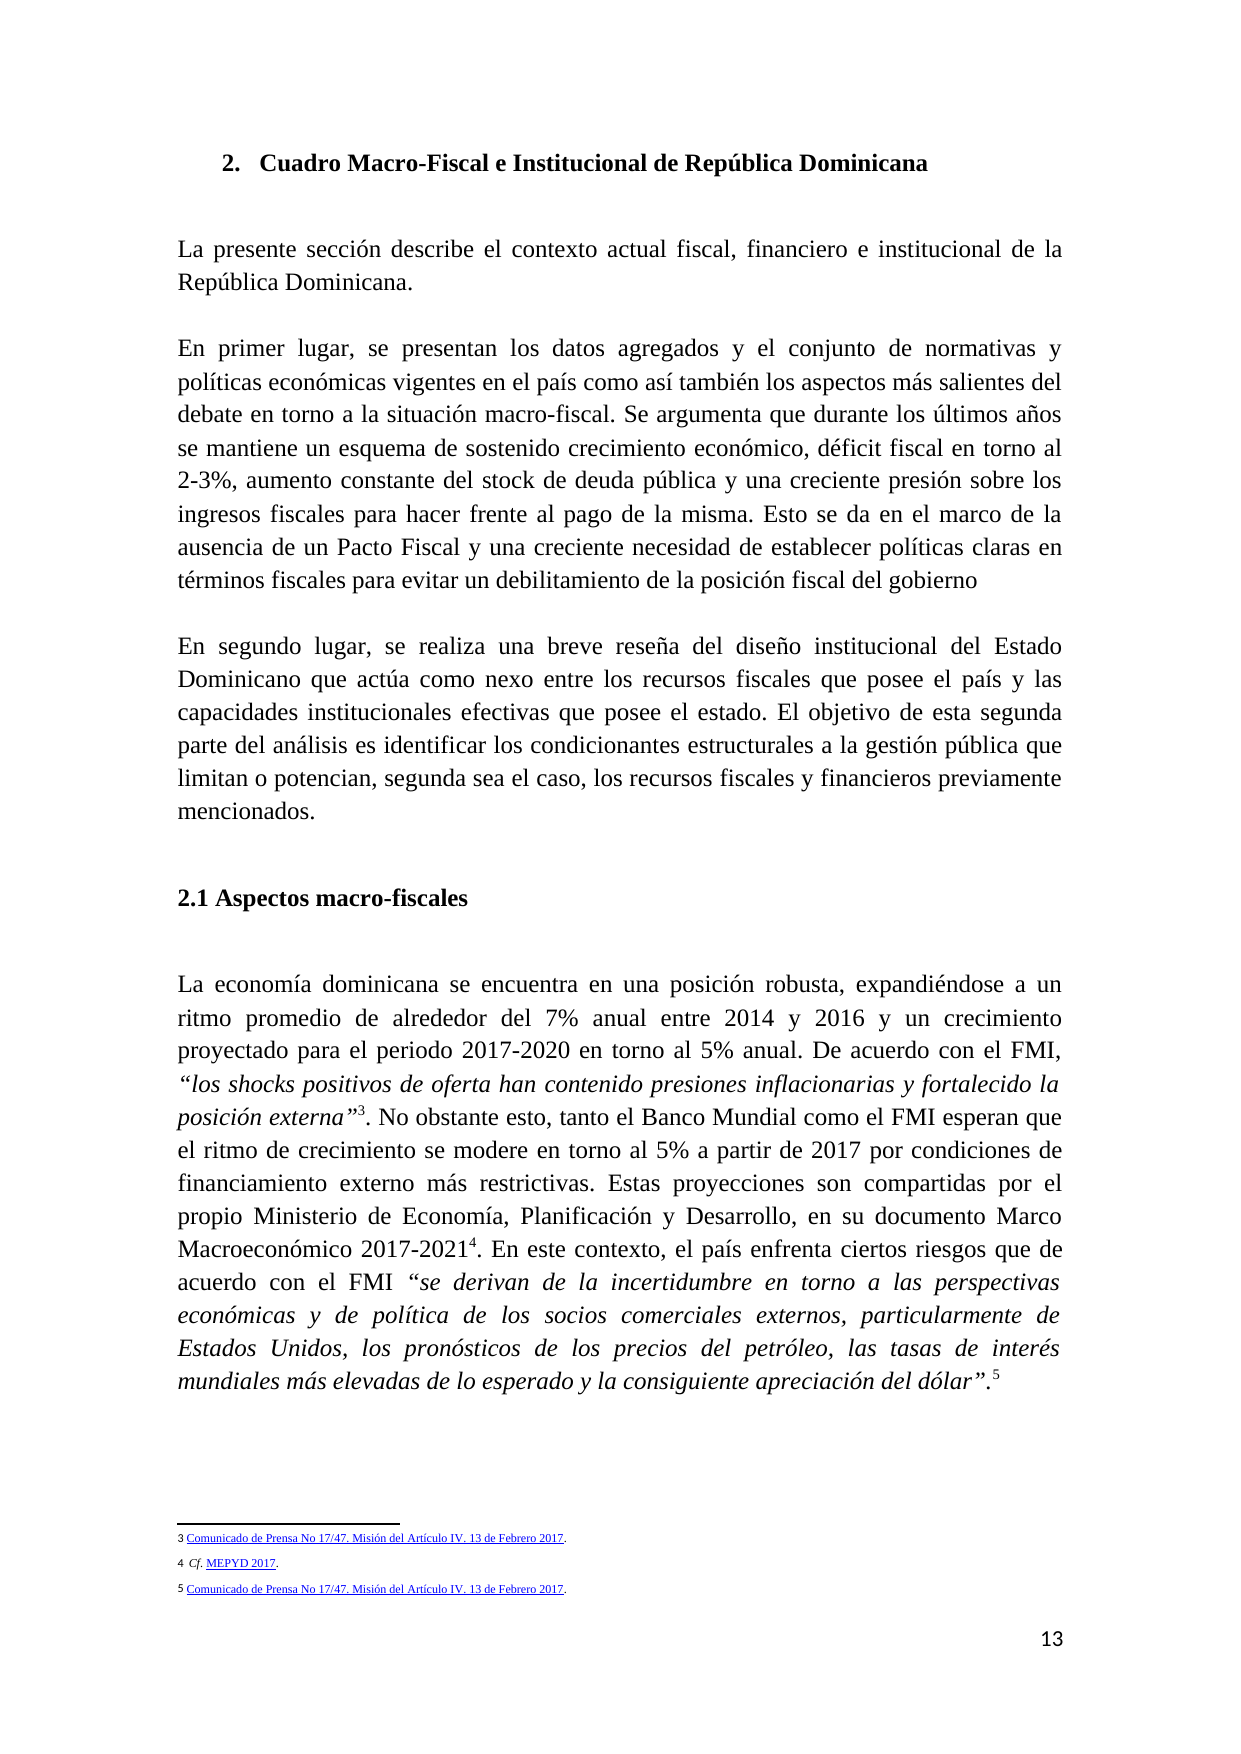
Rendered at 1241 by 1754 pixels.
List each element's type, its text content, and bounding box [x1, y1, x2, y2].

subtitle 2.1 Aspectos macro-fiscales [177, 883, 1063, 911]
text En segundo lugar, se realiza una breve reseña del diseño institucional del Estado Dominicano que actúa como nexo entre los recursos fiscales que posee el país y las capacidades institucionales efectivas que posee el estado. El objetivo de esta segunda parte del análisis es identificar los condicionantes estructurales a la gestión pública que limitan o potencian, segunda sea el caso, los recursos fiscales y financieros previamente mencionados. [177, 631, 1063, 824]
list Cuadro Macro-Fiscal e Institucional de República Dominicana [222, 148, 1063, 176]
text La presente sección describe el contexto actual fiscal, financiero e institucional de la República Dominicana. [177, 234, 1063, 296]
text En primer lugar, se presentan los datos agregados y el conjunto de normativas y políticas económicas vigentes en el país como así también los aspectos más salientes del debate en torno a la situación macro-fiscal. Se argumenta que durante los últimos años se mantiene un esquema de sostenido crecimiento económico, déficit fiscal en torno al 2-3%, aumento constante del stock de deuda pública y una creciente presión sobre los ingresos fiscales para hacer frente al pago de la misma. Esto se da en el marco de la ausencia de un Pacto Fiscal y una creciente necesidad de establecer políticas claras en términos fiscales para evitar un debilitamiento de la posición fiscal del gobierno [177, 333, 1063, 593]
text La economía dominicana se encuentra en una posición robusta, expandiéndose a un ritmo promedio de alrededor del 7% anual entre 2014 y 2016 y un crecimiento proyectado para el periodo 2017-2020 en torno al 5% anual. De acuerdo con el FMI, “los shocks positivos de oferta han contenido presiones inflacionarias y fortalecido la posición externa”. No obstante esto, tanto el Banco Mundial como el FMI esperan que el ritmo de crecimiento se modere en torno al 5% a partir de 2017 por condiciones de financiamiento externo más restrictivas. Estas proyecciones son compartidas por el propio Ministerio de Economía, Planificación y Desarrollo, en su documento Marco Macroeconómico 2017-2021. En este contexto, el país enfrenta ciertos riesgos que de acuerdo con el FMI “se derivan de la incertidumbre en torno a las perspectivas económicas y de política de los socios comerciales externos, particularmente de Estados Unidos, los pronósticos de los precios del petróleo, las tasas de interés mundiales más elevadas de lo esperado y la consiguiente apreciación del dólar”. [177, 969, 1063, 1394]
